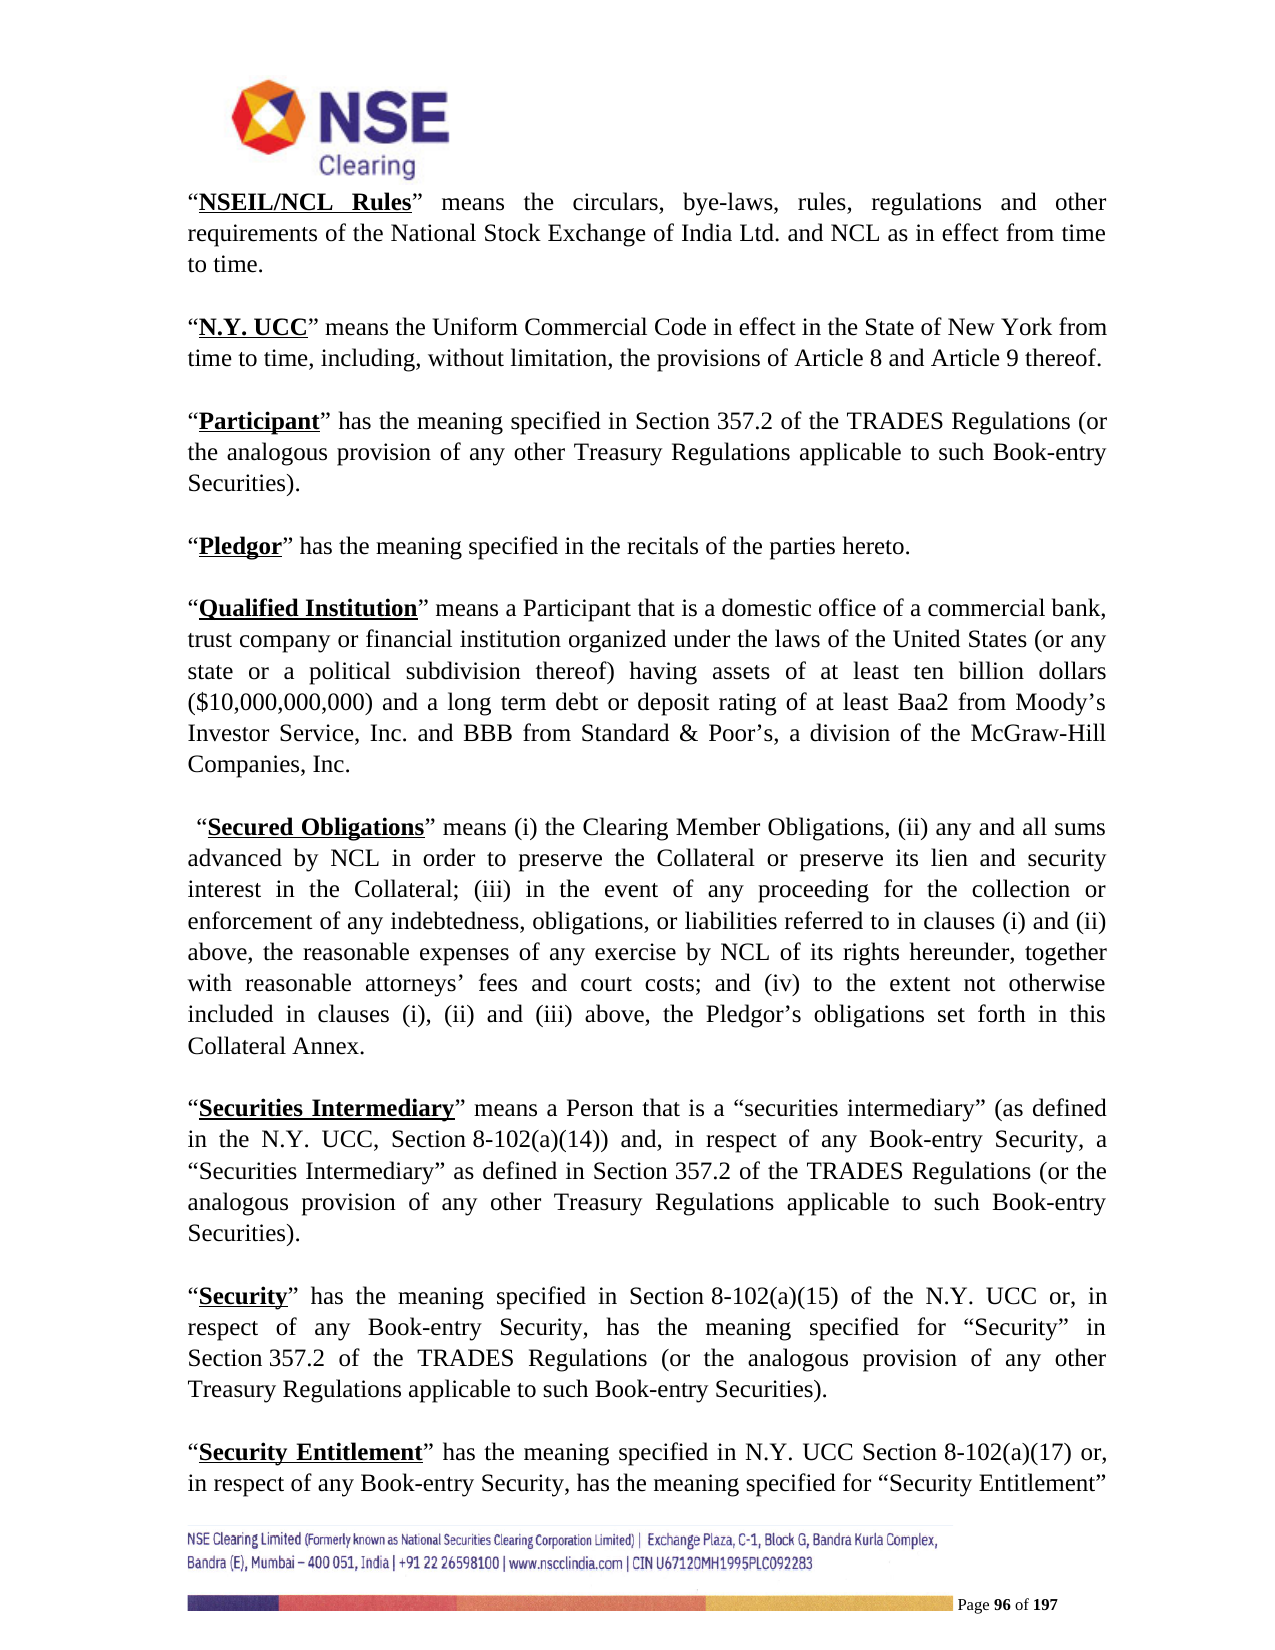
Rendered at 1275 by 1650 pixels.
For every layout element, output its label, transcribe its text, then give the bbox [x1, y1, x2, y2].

picture [187, 1525, 954, 1611]
text “Secured Obligations” means (i) the Clearing Member Obligations, (ii) any and all sums advanced by NCL in order to preserve the Collateral or preserve its lien and security interest in the Collateral; (iii) in the event of any proceeding for the collection or enforcement of any indebtedness, obligations, or liabilities referred to in clauses (i) and (ii) above, the reasonable expenses of any exercise by NCL of its rights hereunder, together with reasonable attorneys’ fees and court costs; and (iv) to the extent not otherwise included in clauses (i), (ii) and (iii) above, the Pledgor’s obligations set forth in this Collateral Annex. [187, 809, 1107, 1059]
picture [187, 75, 493, 185]
text “Security” has the meaning specified in Section 8-102(a)(15) of the N.Y. UCC or, in respect of any Book-entry Security, has the meaning specified for “Security” in Section 357.2 of the TRADES Regulations (or the analogous provision of any other Treasury Regulations applicable to such Book-entry Securities). [187, 1278, 1107, 1403]
text “Securities Intermediary” means a Person that is a “securities intermediary” (as defined in the N.Y. UCC, Section 8-102(a)(14)) and, in respect of any Book-entry Security, a “Securities Intermediary” as defined in Section 357.2 of the TRADES Regulations (or the analogous provision of any other Treasury Regulations applicable to such Book-entry Securities). [187, 1091, 1107, 1247]
text “Qualified Institution” means a Participant that is a domestic office of a commercial bank, trust company or financial institution organized under the laws of the United States (or any state or a political subdivision thereof) having assets of at least ten billion dollars ($10,000,000,000) and a long term debt or deposit rating of at least Baa2 from Moody’s Investor Service, Inc. and BBB from Standard & Poor’s, a division of the McGraw-Hill Companies, Inc. [187, 591, 1107, 778]
text “Pledgor” has the meaning specified in the recitals of the parties hereto. [187, 528, 1107, 559]
text “NSEIL/NCL Rules” means the circulars, bye-laws, rules, regulations and other requirements of the National Stock Exchange of India Ltd. and NCL as in effect from time to time. [187, 184, 1107, 278]
text “Participant” has the meaning specified in Section 357.2 of the TRADES Regulations (or the analogous provision of any other Treasury Regulations applicable to such Book-entry Securities). [187, 403, 1107, 497]
text “N.Y. UCC” means the Uniform Commercial Code in effect in the State of New York from time to time, including, without limitation, the provisions of Article 8 and Article 9 thereof. [187, 309, 1107, 372]
